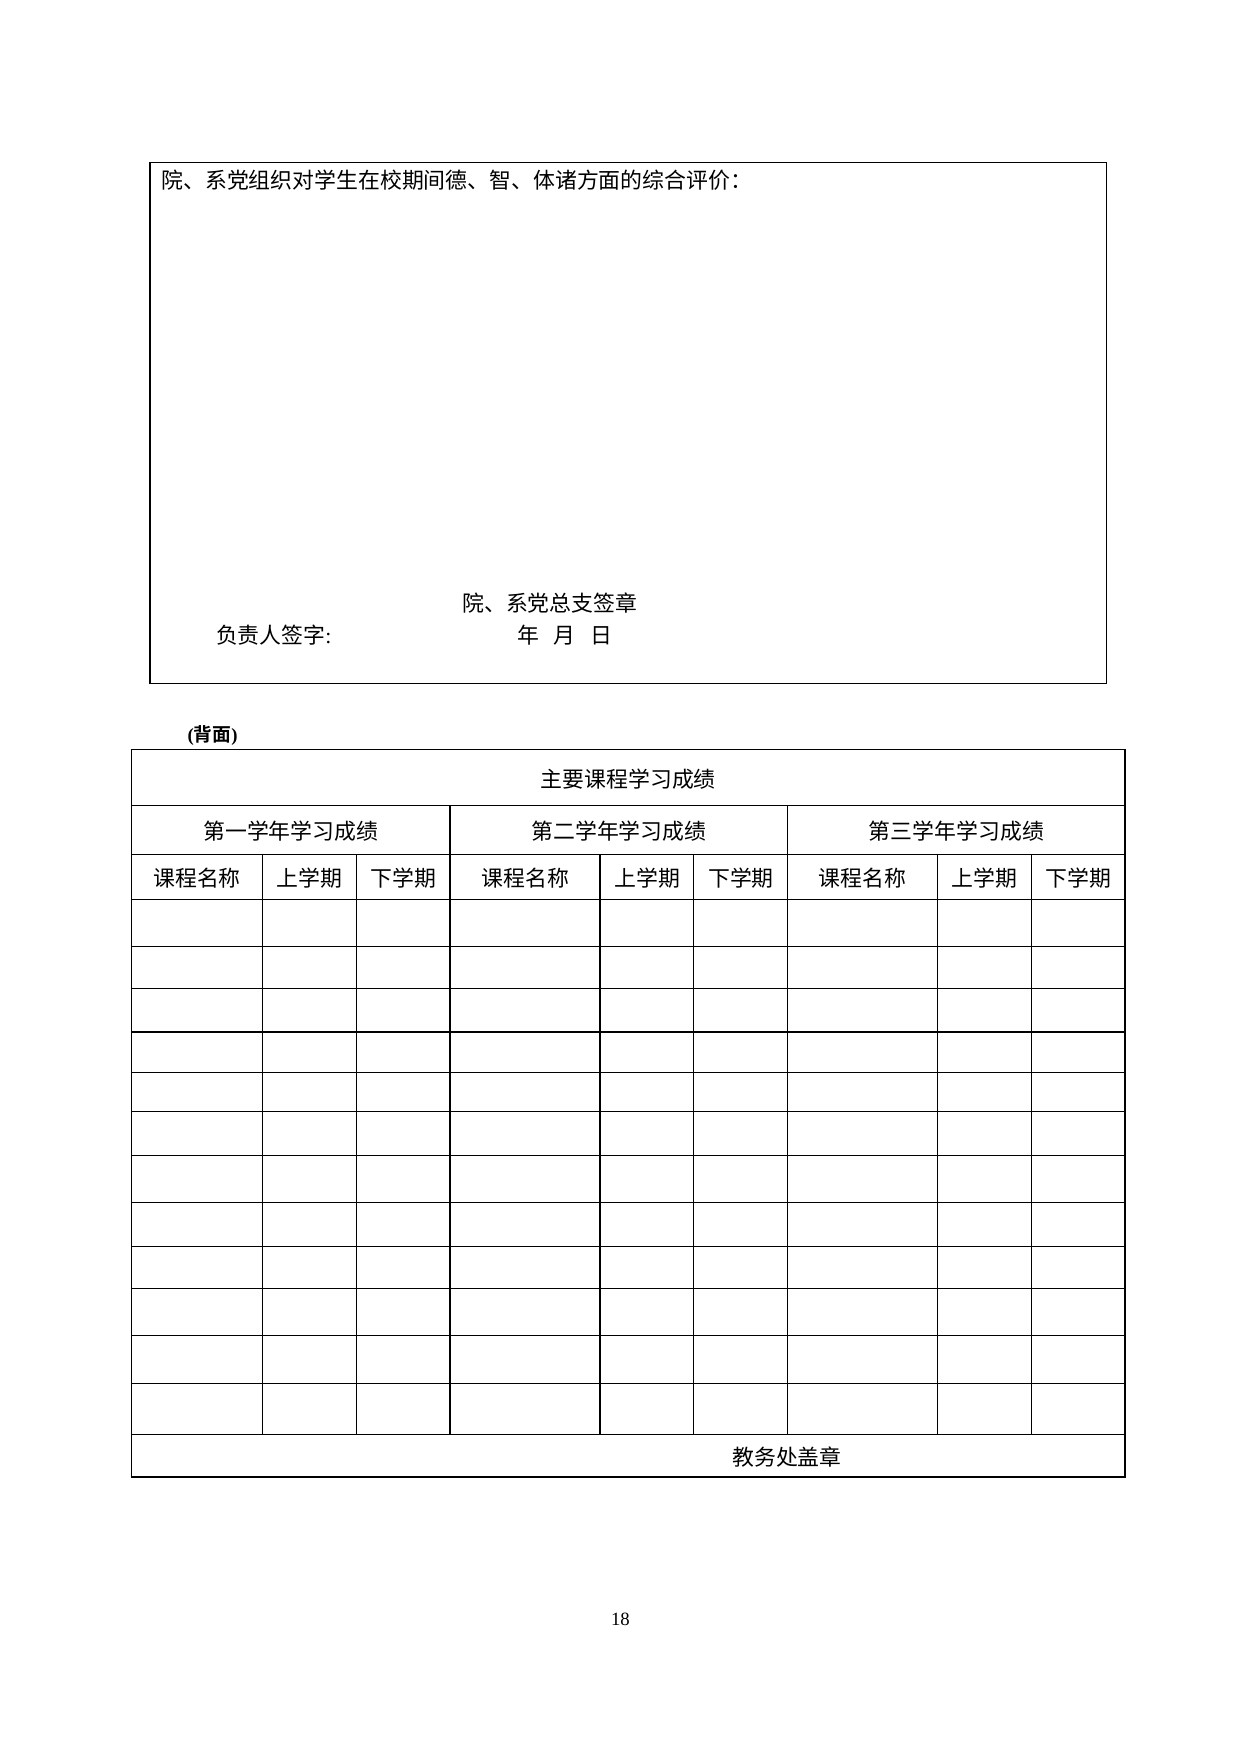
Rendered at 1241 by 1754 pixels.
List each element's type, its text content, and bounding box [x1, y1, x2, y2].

table_cell [132, 1203, 262, 1246]
table_cell 下学期 [694, 855, 787, 899]
table_cell [788, 1289, 937, 1334]
table_cell [1032, 1384, 1124, 1434]
table_cell [451, 1033, 599, 1072]
table_cell [132, 1247, 262, 1288]
table_cell [132, 1033, 262, 1072]
table_cell [451, 1156, 599, 1202]
table_cell [938, 1336, 1031, 1383]
table_cell 课程名称 [788, 855, 937, 899]
table_cell [938, 989, 1031, 1031]
table_cell [263, 1384, 356, 1434]
table_cell [694, 1156, 787, 1202]
table_cell 上学期 [601, 855, 693, 899]
table_cell [263, 989, 356, 1031]
table_cell [1032, 1112, 1124, 1155]
table_cell [601, 1384, 693, 1434]
table_cell [694, 1336, 787, 1383]
table_cell 第一学年学习成绩 [132, 806, 449, 854]
table_cell [451, 900, 599, 946]
table_cell [938, 1203, 1031, 1246]
table_cell [938, 947, 1031, 988]
table_cell [263, 1073, 356, 1111]
table_cell [1032, 1336, 1124, 1383]
table_cell [601, 1156, 693, 1202]
table_cell [601, 1336, 693, 1383]
table_cell [357, 1289, 449, 1334]
table_cell [694, 1112, 787, 1155]
table_cell [601, 989, 693, 1031]
table_cell [132, 1073, 262, 1111]
table_cell 第二学年学习成绩 [451, 806, 787, 854]
table_cell [694, 1203, 787, 1246]
table_cell [357, 1384, 449, 1434]
table_cell [601, 1247, 693, 1288]
table_cell [788, 900, 937, 946]
table_cell [357, 1112, 449, 1155]
table_cell [132, 1156, 262, 1202]
table_cell [357, 989, 449, 1031]
table_cell [263, 1336, 356, 1383]
table_cell [694, 1073, 787, 1111]
table_cell [694, 900, 787, 946]
table_cell [451, 947, 599, 988]
table_cell [1032, 947, 1124, 988]
table_cell [1032, 1247, 1124, 1288]
table_cell [263, 1112, 356, 1155]
table_cell [788, 1336, 937, 1383]
table_cell [788, 1073, 937, 1111]
table_cell [601, 1289, 693, 1334]
table_cell [357, 1336, 449, 1383]
table_cell [357, 947, 449, 988]
table_cell [451, 1247, 599, 1288]
table_cell 院、系党组织对学生在校期间德、智、体诸方面的综合评价： 院、系党总支签章 负责人签字: 年 月 日 [151, 163, 1106, 683]
table_cell [451, 1289, 599, 1334]
table_cell [263, 1289, 356, 1334]
table_cell 课程名称 [132, 855, 262, 899]
table_cell [263, 1033, 356, 1072]
text (背面) [187, 717, 1053, 749]
table_cell [263, 1247, 356, 1288]
table_cell 下学期 [357, 855, 449, 899]
table_cell [694, 1289, 787, 1334]
table_cell [263, 900, 356, 946]
table_cell [357, 1033, 449, 1072]
table_cell [601, 1073, 693, 1111]
table_cell [263, 1203, 356, 1246]
table_cell [938, 1289, 1031, 1334]
table_header 主要课程学习成绩 [132, 750, 1124, 805]
table_cell [938, 900, 1031, 946]
table_cell [938, 1073, 1031, 1111]
table_cell 下学期 [1032, 855, 1124, 899]
table_cell [694, 989, 787, 1031]
table_cell 上学期 [263, 855, 356, 899]
table_cell [694, 947, 787, 988]
table_cell [132, 1336, 262, 1383]
table_cell [451, 1112, 599, 1155]
table_cell [938, 1247, 1031, 1288]
table_cell [601, 1033, 693, 1072]
table_cell [601, 1112, 693, 1155]
table_cell [788, 947, 937, 988]
table_cell [451, 1336, 599, 1383]
table_cell [788, 1203, 937, 1246]
table_cell [788, 1112, 937, 1155]
table_cell [1032, 989, 1124, 1031]
table_cell [788, 989, 937, 1031]
table_cell [451, 1073, 599, 1111]
table_cell [451, 1203, 599, 1246]
table_cell [1032, 1073, 1124, 1111]
table_cell [132, 1112, 262, 1155]
table_cell [263, 947, 356, 988]
table_cell [451, 989, 599, 1031]
table_cell [1032, 900, 1124, 946]
table_cell [788, 1156, 937, 1202]
table_cell [1032, 1033, 1124, 1072]
table_cell 上学期 [938, 855, 1031, 899]
table_cell [694, 1247, 787, 1288]
table_cell [788, 1247, 937, 1288]
table_cell [357, 900, 449, 946]
table_cell [601, 900, 693, 946]
table_cell [938, 1112, 1031, 1155]
table_cell [132, 1289, 262, 1334]
table_cell 教务处盖章 [132, 1435, 1124, 1476]
table_cell [357, 1073, 449, 1111]
table_cell [1032, 1289, 1124, 1334]
table_cell [938, 1384, 1031, 1434]
table_cell [788, 1033, 937, 1072]
table_cell [694, 1033, 787, 1072]
table_cell 课程名称 [451, 855, 599, 899]
table_cell [132, 947, 262, 988]
table_cell [601, 1203, 693, 1246]
table_cell [601, 947, 693, 988]
table_cell [357, 1156, 449, 1202]
table_cell [357, 1203, 449, 1246]
table_cell [788, 1384, 937, 1434]
table_cell [263, 1156, 356, 1202]
table_cell 第三学年学习成绩 [788, 806, 1124, 854]
table_cell [938, 1156, 1031, 1202]
table_cell [132, 900, 262, 946]
table_cell [451, 1384, 599, 1434]
table_cell [132, 1384, 262, 1434]
table_cell [938, 1033, 1031, 1072]
table_cell [132, 989, 262, 1031]
table_cell [357, 1247, 449, 1288]
table_cell [1032, 1203, 1124, 1246]
table_cell [1032, 1156, 1124, 1202]
table_cell [694, 1384, 787, 1434]
